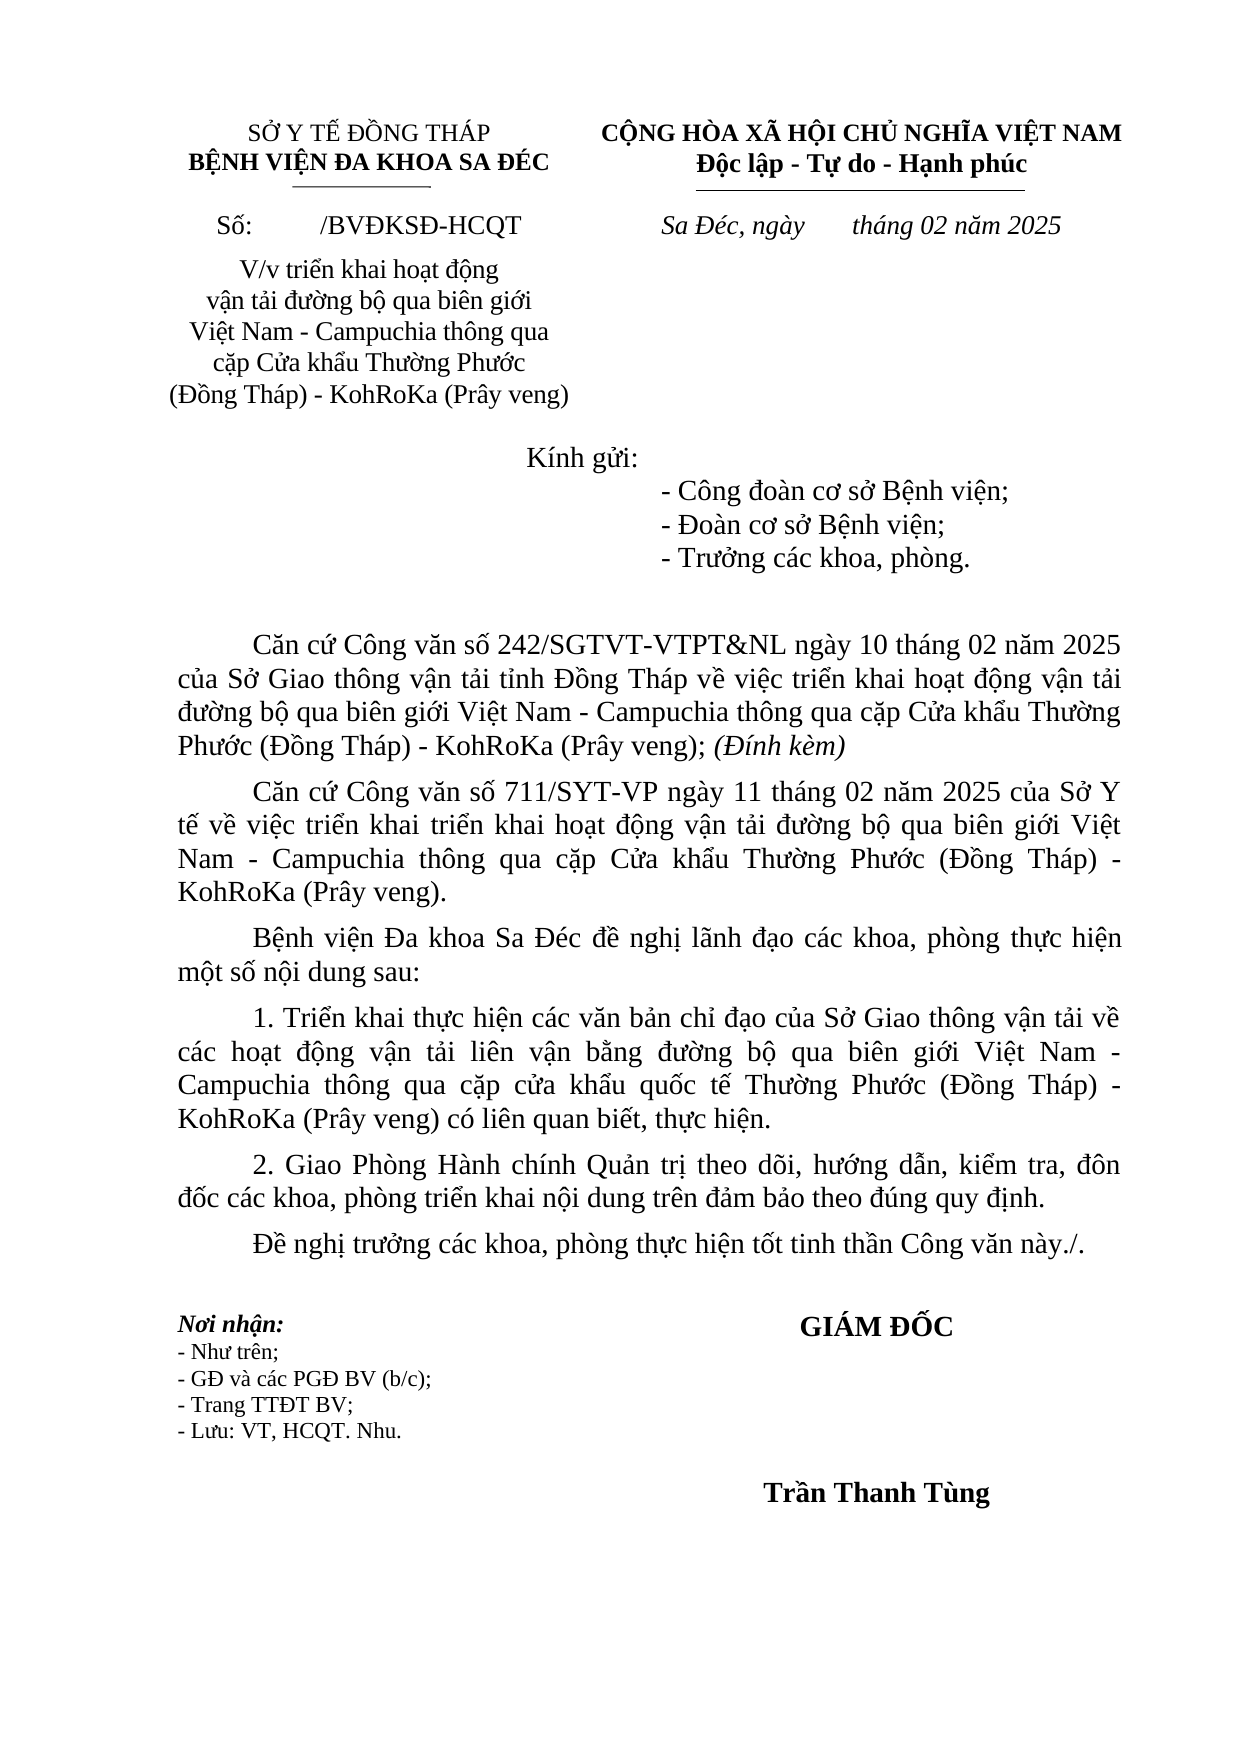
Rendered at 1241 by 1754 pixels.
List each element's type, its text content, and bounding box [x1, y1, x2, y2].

table_header Nơi nhận: - Như trên; - GĐ và các PGĐ BV (b/c); - Trang TTĐT BV; - Lưu: VT, HCQT. Nhu. [166, 1310, 620, 1508]
text 2. Giao Phòng Hành chính Quản trị theo dõi, hướng dẫn, kiểm tra, đôn đốc các khoa, phòng triển khai nội dung trên đảm bảo theo đúng quy định. [177, 1147, 1122, 1214]
table_cell Số: /BVĐKSĐ-HCQT V/v triển khai hoạt động vận tải đường bộ qua biên giới Việt Nam - Campuchia thông qua cặp Cửa khẩu Thường Phước (Đồng Tháp) - KohRoKa (Prây veng) [157, 191, 581, 440]
text Bệnh viện Đa khoa Sa Đéc đề nghị lãnh đạo các khoa, phòng thực hiện một số nội dung sau: [177, 921, 1122, 988]
text Đề nghị trưởng các khoa, phòng thực hiện tốt tinh thần Công văn này./. [177, 1226, 1122, 1260]
text Căn cứ Công văn số 242/SGTVT-VTPT&NL ngày 10 tháng 02 năm 2025 của Sở Giao thông vận tải tỉnh Đồng Tháp về việc triển khai hoạt động vận tải đường bộ qua biên giới Việt Nam - Campuchia thông qua cặp Cửa khẩu Thường Phước (Đồng Tháp) - KohRoKa (Prây veng); (Đính kèm) [177, 627, 1122, 761]
table_header GIÁM ĐỐC Trần Thanh Tùng [620, 1310, 1133, 1508]
table_header CỘNG HÒA XÃ HỘI CHỦ NGHĨA VIỆT NAM Độc lập - Tự do - Hạnh phúc [581, 118, 1142, 191]
text 1. Triển khai thực hiện các văn bản chỉ đạo của Sở Giao thông vận tải về các hoạt động vận tải liên vận bằng đường bộ qua biên giới Việt Nam - Campuchia thông qua cặp cửa khẩu quốc tế Thường Phước (Đồng Tháp) - KohRoKa (Prây veng) có liên quan biết, thực hiện. [177, 1000, 1122, 1134]
table_header - Công đoàn cơ sở Bệnh viện; - Đoàn cơ sở Bệnh viện; - Trưởng các khoa, phòng. [650, 440, 1133, 574]
text Căn cứ Công văn số 711/SYT-VP ngày 11 tháng 02 năm 2025 của Sở Y tế về việc triển khai triển khai hoạt động vận tải đường bộ qua biên giới Việt Nam - Campuchia thông qua cặp Cửa khẩu Thường Phước (Đồng Tháp) - KohRoKa (Prây veng). [177, 774, 1122, 908]
table_cell Sa Đéc, ngày tháng 02 năm 2025 [581, 191, 1142, 440]
table_header Kính gửi: [166, 440, 649, 574]
table_header SỞ Y TẾ ĐỒNG THÁP BỆNH VIỆN ĐA KHOA SA ĐÉC [157, 118, 581, 191]
